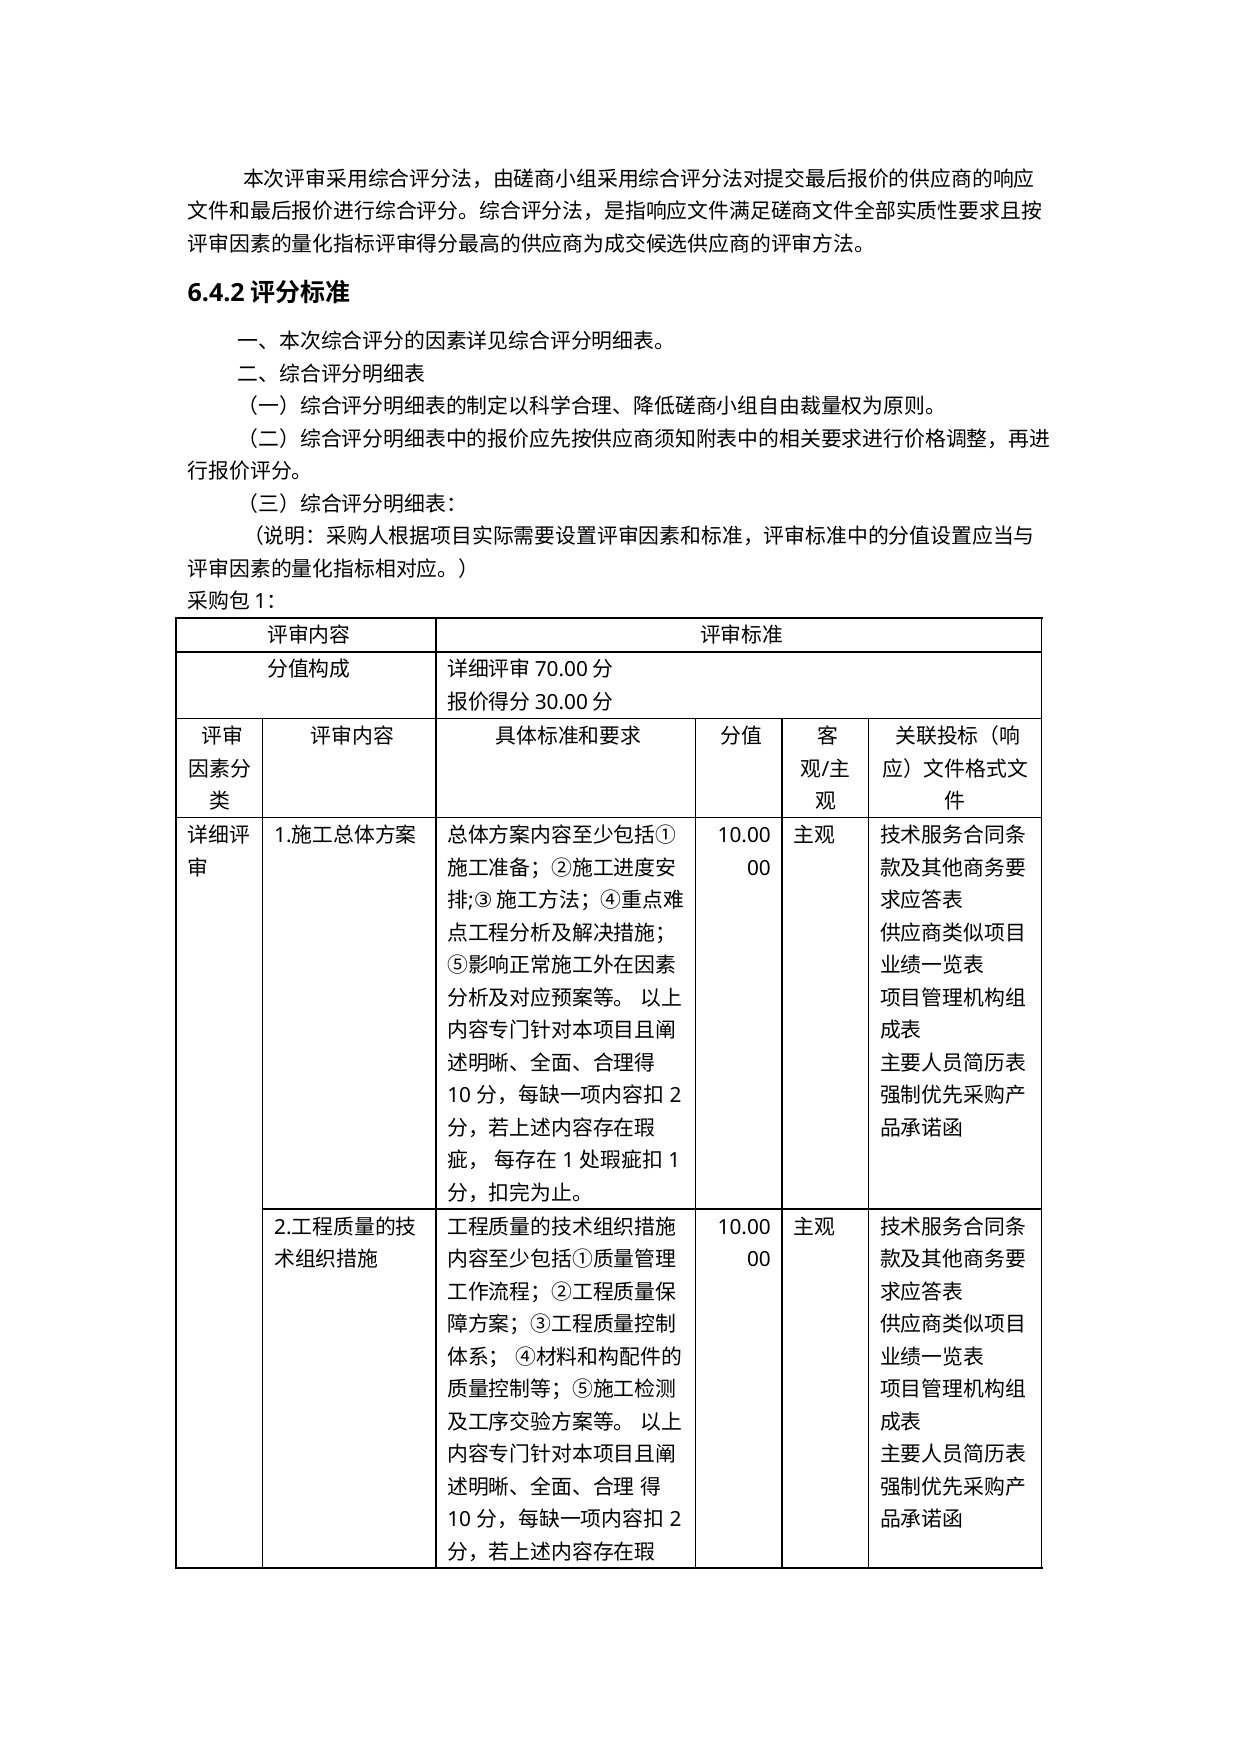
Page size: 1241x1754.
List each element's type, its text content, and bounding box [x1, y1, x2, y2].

text 6.4.2评分标准 [187, 259, 1053, 324]
text 一、本次综合评分的因素详见综合评分明细表。 [187, 324, 1053, 357]
table_cell 主观 [783, 818, 868, 1208]
table_cell 评审因素分类 [177, 719, 262, 817]
table_cell 客观/主观 [783, 719, 868, 817]
table_cell 总体方案内容至少包括①施工准备；②施工进度安排;③施工方法；④重点难点工程分析及解决措施； ⑤影响正常施工外在因素分析及对应预案等。 以上内容专门针对本项目且阐述明晰、全面、合理得 10 分，每缺一项内容扣 2 分，若上述内容存在瑕疵， 每存在 1 处瑕疵扣 1 分，扣完为止。 [437, 818, 695, 1208]
table_header 评审标准 [437, 619, 1041, 651]
table_cell 关联投标（响应）文件格式文件 [869, 719, 1041, 817]
table_cell 技术服务合同条款及其他商务要求应答表 供应商类似项目业绩一览表 项目管理机构组成表 主要人员简历表 强制优先采购产品承诺函 [869, 818, 1041, 1208]
table_header 评审内容 [177, 619, 435, 651]
table_cell 评审内容 [263, 719, 435, 817]
table_cell 分值 [696, 719, 781, 817]
table_cell 详细评审 [177, 818, 262, 1567]
text 采购包1： [187, 584, 1053, 617]
text 二、综合评分明细表 [187, 357, 1053, 389]
table_cell 主观 [783, 1210, 868, 1567]
text （二）综合评分明细表中的报价应先按供应商须知附表中的相关要求进行价格调整，再进行报价评分。 [187, 422, 1053, 487]
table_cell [869, 1210, 1041, 1567]
table_cell 2.工程质量的技术组织措施 [263, 1210, 435, 1567]
text （三）综合评分明细表： [187, 487, 1053, 519]
table_cell 详细评审70.00分 报价得分30.00分 [437, 653, 1041, 718]
text 本次评审采用综合评分法，由磋商小组采用综合评分法对提交最后报价的供应商的响应文件和最后报价进行综合评分。综合评分法，是指响应文件满足磋商文件全部实质性要求且按评审因素的量化指标评审得分最高的供应商为成交候选供应商的评审方法。 [187, 162, 1053, 259]
table_cell 具体标准和要求 [437, 719, 695, 817]
table_cell 10.0000 [696, 818, 781, 1208]
table_cell 1.施工总体方案 [263, 818, 435, 1208]
table_cell 10.0000 [696, 1210, 781, 1567]
text （说明：采购人根据项目实际需要设置评审因素和标准，评审标准中的分值设置应当与评审因素的量化指标相对应。） [187, 519, 1053, 584]
text （一）综合评分明细表的制定以科学合理、降低磋商小组自由裁量权为原则。 [187, 389, 1053, 422]
table_cell 分值构成 [177, 653, 435, 718]
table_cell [437, 1210, 695, 1567]
